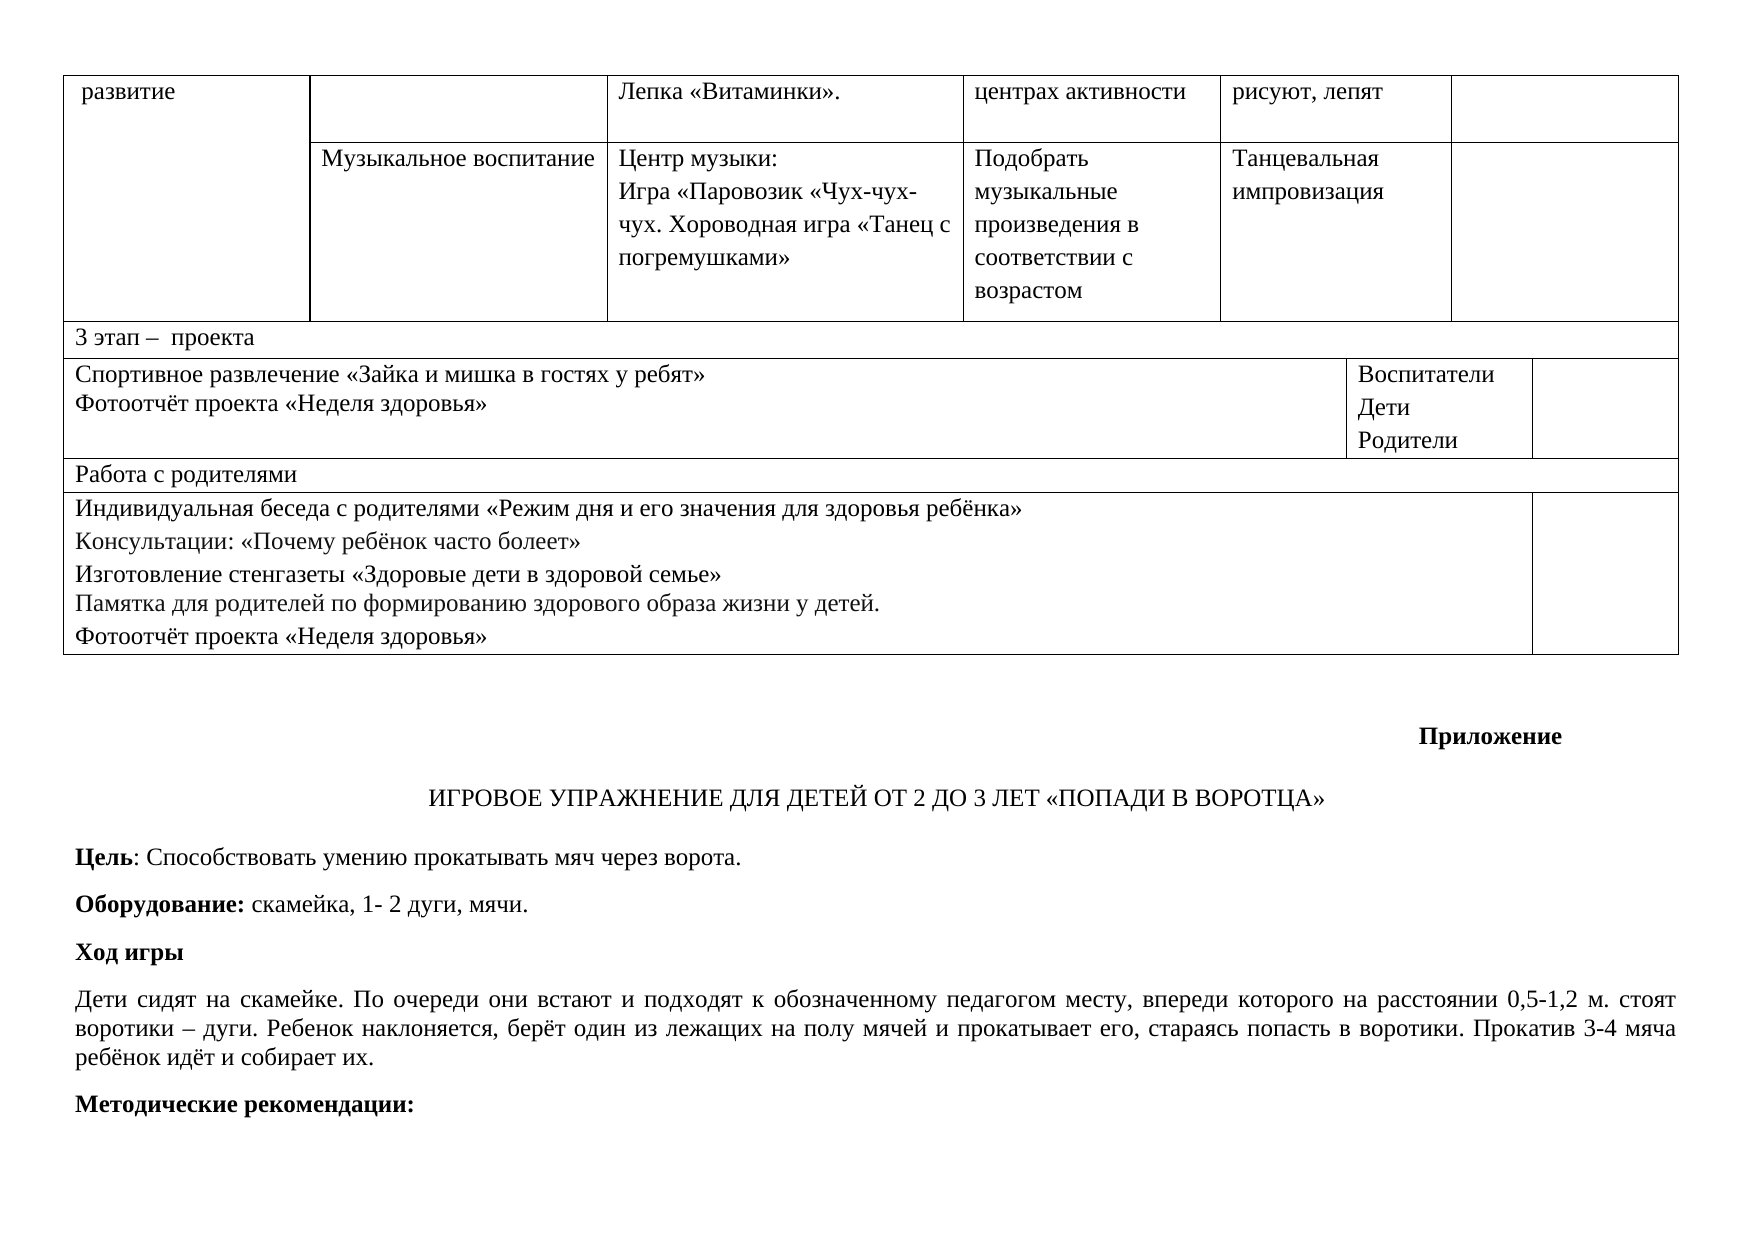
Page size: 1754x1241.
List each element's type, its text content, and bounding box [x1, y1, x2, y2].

table_cell [1533, 493, 1678, 654]
table_cell Музыкальное воспитание [311, 143, 607, 321]
text ИГРОВОЕ УПРАЖНЕНИЕ ДЛЯ ДЕТЕЙ ОТ 2 ДО 3 ЛЕТ «ПОПАДИ В ВОРОТЦА» [75, 783, 1679, 812]
table_cell Воспитатели Дети Родители [1347, 359, 1532, 458]
table_cell [1533, 359, 1678, 458]
table_cell [1452, 143, 1678, 321]
table_cell Центр музыки: Игра «Паровозик «Чух-чух-чух. Хороводная игра «Танец с погремушками» [608, 143, 963, 321]
text Цель: Способствовать умению прокатывать мяч через ворота. [75, 842, 1679, 871]
table_cell Подобрать музыкальные произведения в соответствии с возрастом [964, 143, 1220, 321]
table_cell Работа с родителями [64, 459, 1678, 492]
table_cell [311, 76, 607, 142]
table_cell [608, 76, 963, 142]
table_cell Спортивное развлечение «Зайка и мишка в гостях у ребят» Фотоотчёт проекта «Неделя здоровья» [64, 359, 1346, 458]
text Оборудование: скамейка, 1- 2 дуги, мячи. [75, 889, 1679, 918]
text Приложение [75, 721, 1679, 749]
table_cell Индивидуальная беседа с родителями «Режим дня и его значения для здоровья ребёнка» Консультации: «Почему ребёнок часто болеет» Изготовление стенгазеты «Здоровые дети в здоровой семье» Памятка для родителей по формированию здорового образа жизни у детей. Фотоотчёт проекта «Неделя здоровья» [64, 493, 1532, 654]
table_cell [964, 76, 1220, 142]
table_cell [64, 76, 309, 321]
text Методические рекомендации: [75, 1089, 1679, 1118]
table_cell Танцевальная импровизация [1221, 143, 1451, 321]
text Дети сидят на скамейке. По очереди они встают и подходят к обозначенному педагогом месту, впереди которого на расстоянии 0,5-1,2 м. стоят воротики – дуги. Ребенок наклоняется, берёт один из лежащих на полу мячей и прокатывает его, стараясь попасть в воротики. Прокатив 3-4 мяча ребёнок идёт и собирает их. [75, 984, 1679, 1071]
text Ход игры [75, 937, 1679, 966]
table_cell [1452, 76, 1678, 142]
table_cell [1221, 76, 1451, 142]
table_cell 3 этап – проекта [64, 322, 1678, 358]
